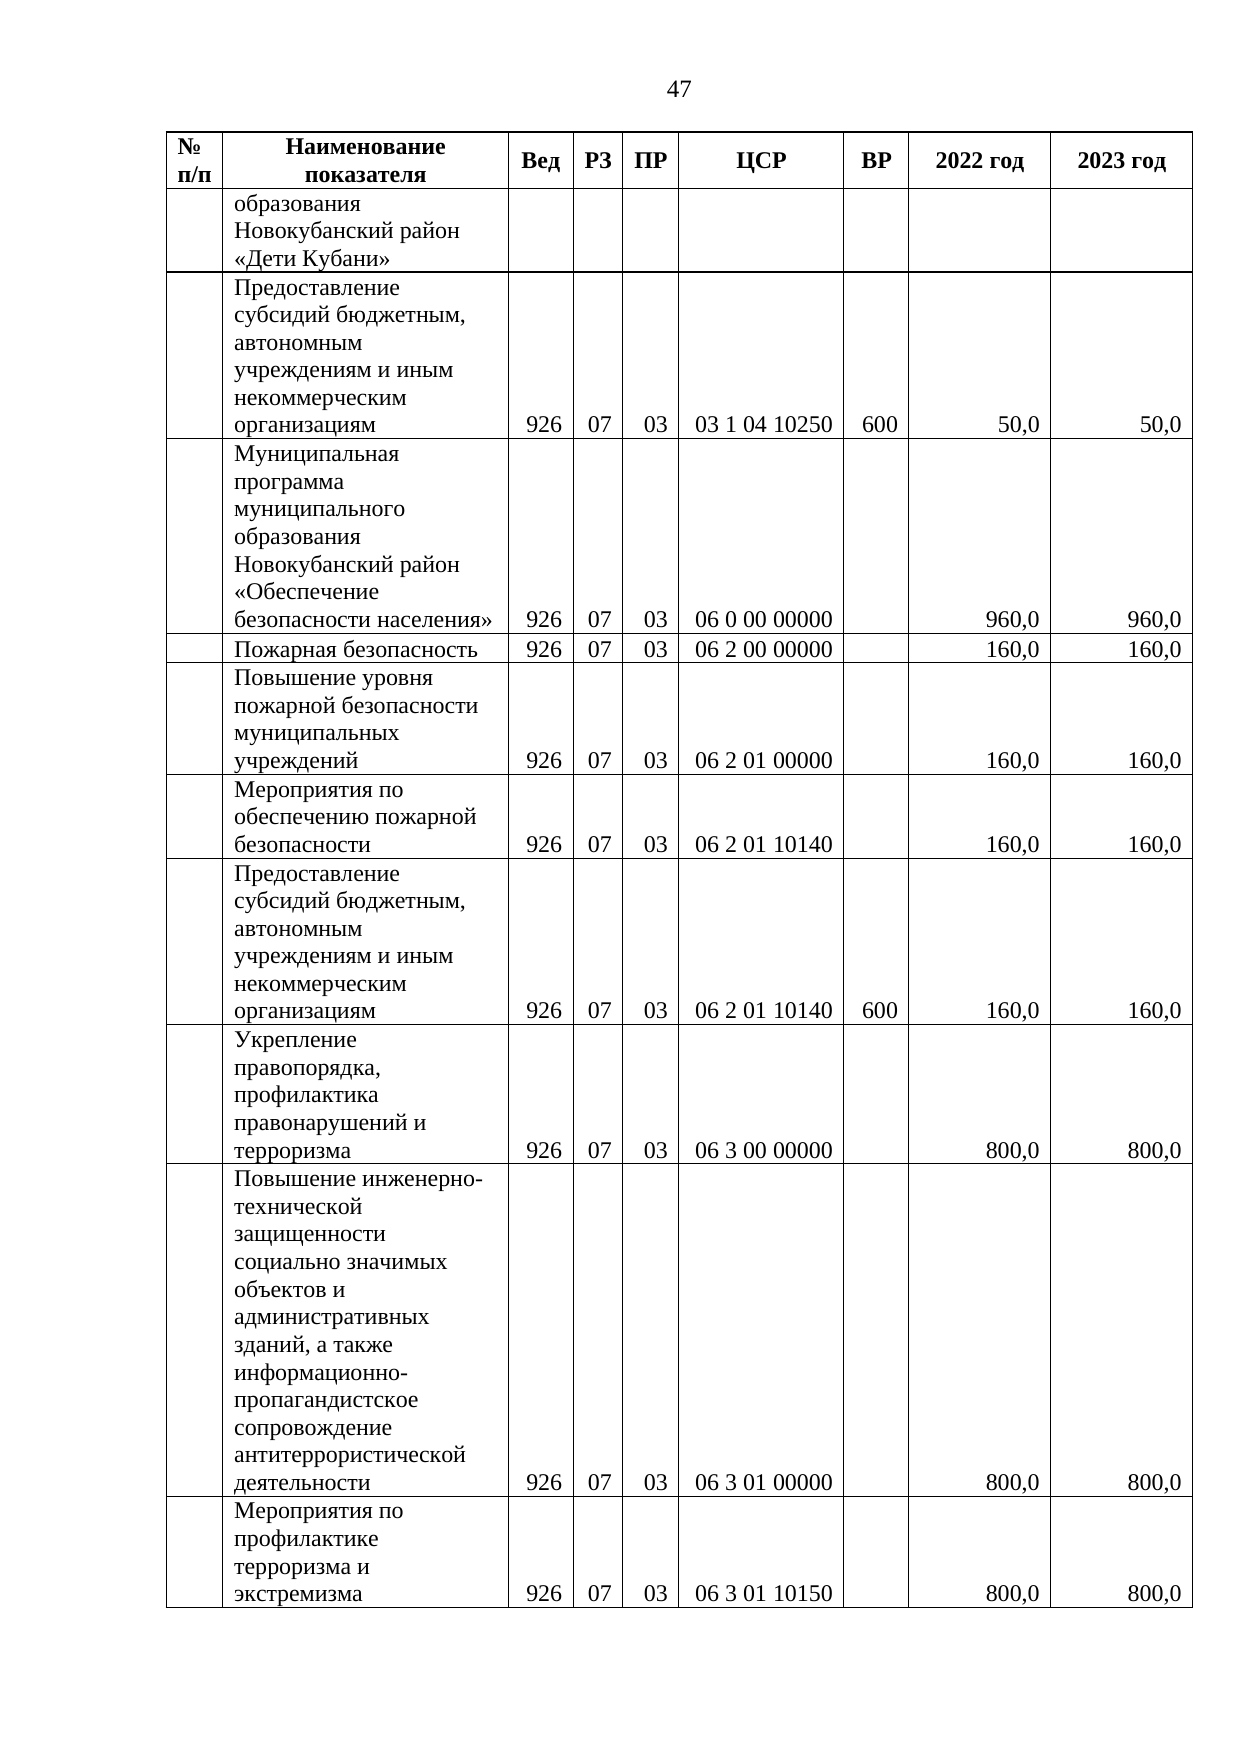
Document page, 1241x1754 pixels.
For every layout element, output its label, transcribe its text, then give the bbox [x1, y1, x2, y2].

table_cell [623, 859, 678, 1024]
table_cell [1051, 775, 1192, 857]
table_header ПР [623, 133, 678, 188]
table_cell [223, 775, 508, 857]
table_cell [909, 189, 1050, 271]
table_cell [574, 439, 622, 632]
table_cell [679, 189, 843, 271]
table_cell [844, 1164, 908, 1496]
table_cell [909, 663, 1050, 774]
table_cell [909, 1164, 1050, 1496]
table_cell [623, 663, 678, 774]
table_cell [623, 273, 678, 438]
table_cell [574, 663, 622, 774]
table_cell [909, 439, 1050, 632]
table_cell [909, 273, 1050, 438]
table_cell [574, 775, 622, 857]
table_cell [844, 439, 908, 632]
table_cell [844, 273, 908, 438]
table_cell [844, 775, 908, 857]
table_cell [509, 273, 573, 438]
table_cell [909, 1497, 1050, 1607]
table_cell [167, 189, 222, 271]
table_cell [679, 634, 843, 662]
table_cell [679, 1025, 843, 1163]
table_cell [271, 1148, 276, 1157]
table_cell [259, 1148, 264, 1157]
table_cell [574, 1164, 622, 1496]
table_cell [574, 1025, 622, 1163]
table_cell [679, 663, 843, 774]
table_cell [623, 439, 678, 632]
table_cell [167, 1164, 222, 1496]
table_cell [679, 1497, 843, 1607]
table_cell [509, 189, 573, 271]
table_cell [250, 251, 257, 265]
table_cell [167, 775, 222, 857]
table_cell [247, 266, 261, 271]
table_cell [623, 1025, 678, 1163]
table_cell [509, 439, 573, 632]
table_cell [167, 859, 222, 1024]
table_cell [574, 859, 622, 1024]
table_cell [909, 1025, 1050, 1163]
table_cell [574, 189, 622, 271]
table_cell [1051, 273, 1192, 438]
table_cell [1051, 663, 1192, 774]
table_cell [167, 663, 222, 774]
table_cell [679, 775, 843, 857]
table_header 2022 год [909, 133, 1050, 188]
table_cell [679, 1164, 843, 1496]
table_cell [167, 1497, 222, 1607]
table_header 2023 год [1051, 133, 1192, 188]
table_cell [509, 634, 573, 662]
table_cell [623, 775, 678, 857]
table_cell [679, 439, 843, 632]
table_header ЦСР [679, 133, 843, 188]
table_header РЗ [574, 133, 622, 188]
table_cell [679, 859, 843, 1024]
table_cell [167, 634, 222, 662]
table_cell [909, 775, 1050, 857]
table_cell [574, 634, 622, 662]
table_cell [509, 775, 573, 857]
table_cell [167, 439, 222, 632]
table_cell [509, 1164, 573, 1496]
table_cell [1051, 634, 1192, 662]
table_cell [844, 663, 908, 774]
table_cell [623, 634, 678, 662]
table_header Наименование показателя [223, 133, 508, 188]
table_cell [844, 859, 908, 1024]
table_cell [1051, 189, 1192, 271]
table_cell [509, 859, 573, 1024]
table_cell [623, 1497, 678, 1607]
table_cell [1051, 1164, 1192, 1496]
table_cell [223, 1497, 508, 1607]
table_header № п/п [167, 133, 222, 188]
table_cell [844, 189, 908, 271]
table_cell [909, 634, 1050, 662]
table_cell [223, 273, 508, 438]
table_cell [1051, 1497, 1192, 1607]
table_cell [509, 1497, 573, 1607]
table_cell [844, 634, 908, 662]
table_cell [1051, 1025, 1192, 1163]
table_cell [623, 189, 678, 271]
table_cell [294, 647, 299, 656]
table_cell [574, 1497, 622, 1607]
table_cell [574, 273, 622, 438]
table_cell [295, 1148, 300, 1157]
table_header ВР [844, 133, 908, 188]
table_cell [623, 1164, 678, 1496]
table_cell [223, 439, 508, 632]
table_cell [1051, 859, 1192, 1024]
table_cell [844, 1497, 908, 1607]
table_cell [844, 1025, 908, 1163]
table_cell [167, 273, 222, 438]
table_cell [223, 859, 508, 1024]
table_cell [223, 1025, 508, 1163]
table_header Вед [509, 133, 573, 188]
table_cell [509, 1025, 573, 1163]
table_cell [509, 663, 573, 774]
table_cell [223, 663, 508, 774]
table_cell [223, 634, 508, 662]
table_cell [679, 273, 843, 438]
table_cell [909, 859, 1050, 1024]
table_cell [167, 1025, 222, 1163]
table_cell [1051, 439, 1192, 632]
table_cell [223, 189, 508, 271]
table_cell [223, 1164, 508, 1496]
